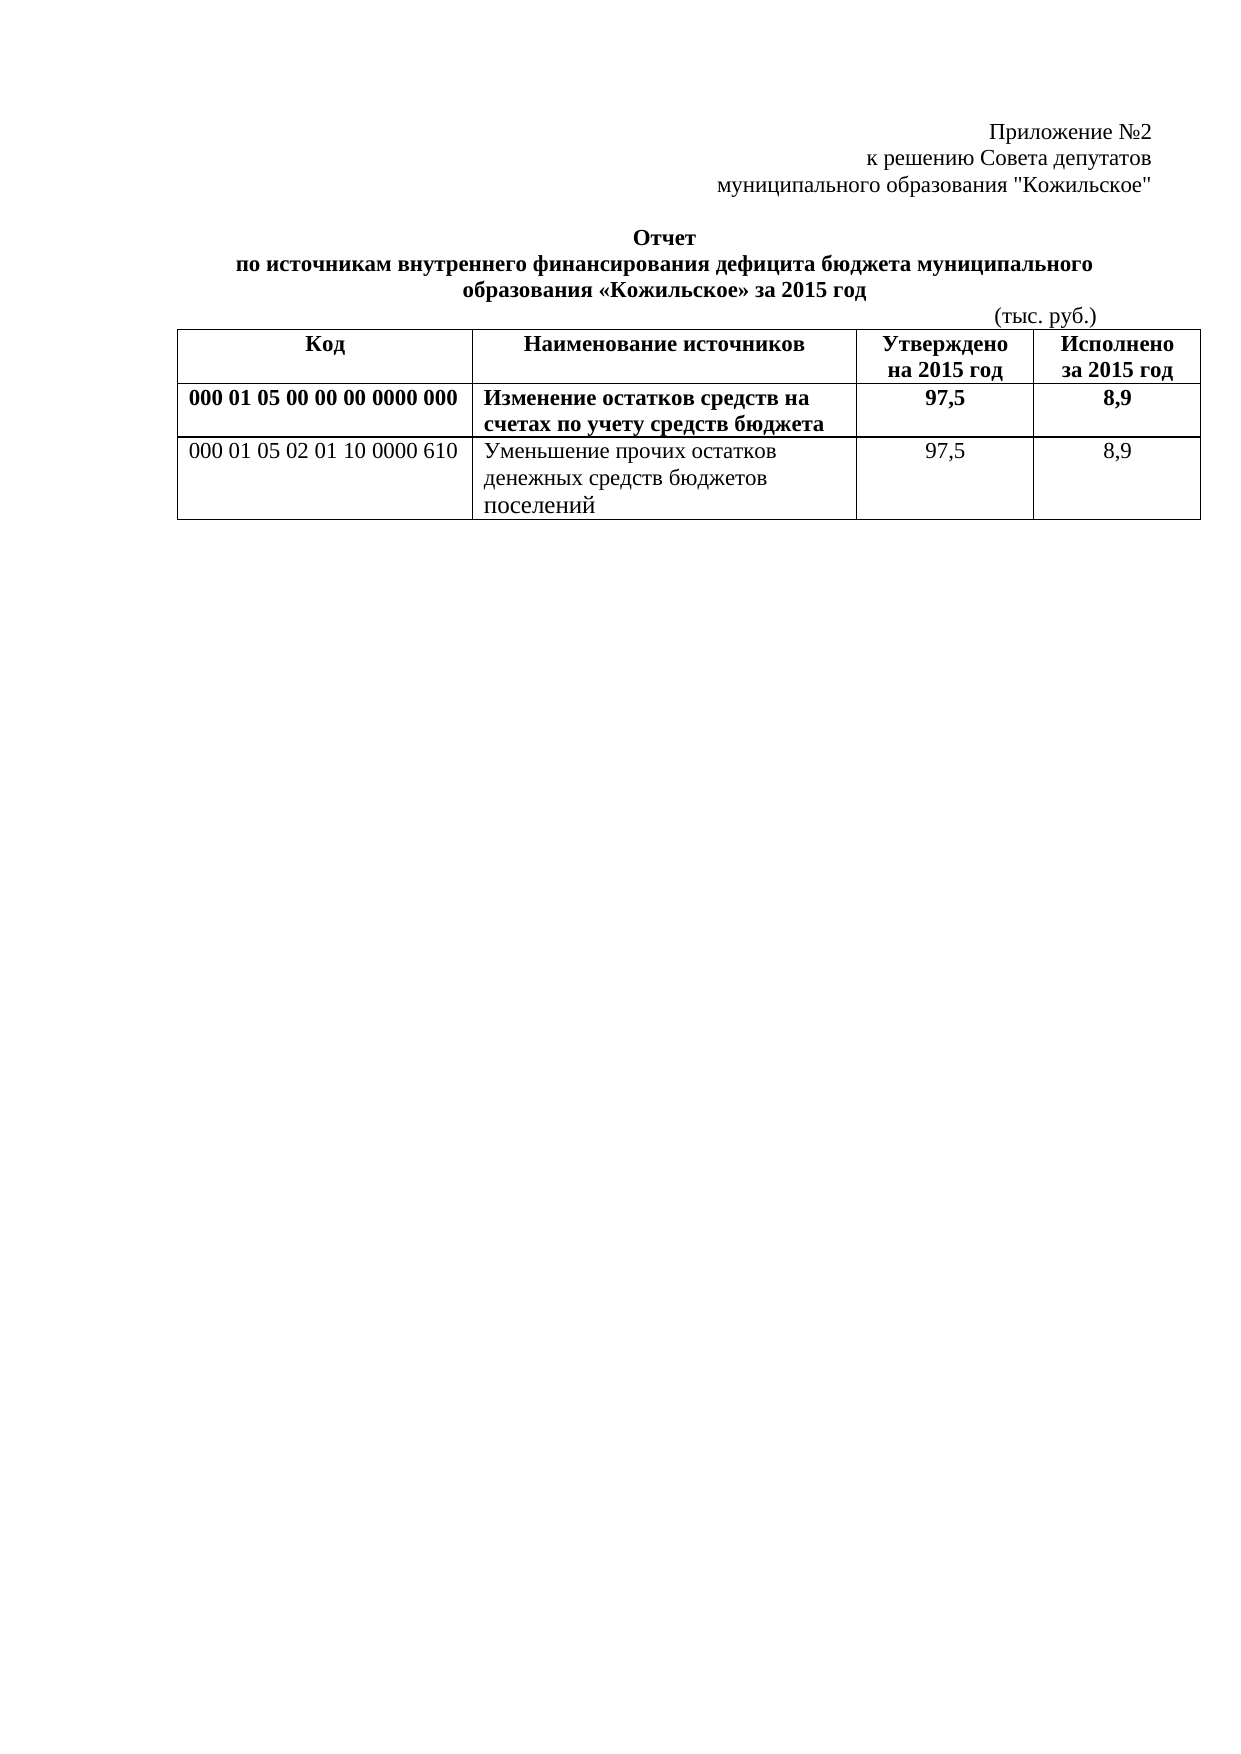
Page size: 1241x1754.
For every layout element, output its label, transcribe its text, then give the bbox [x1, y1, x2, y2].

table_cell 000 01 05 00 00 00 0000 000 [178, 384, 472, 436]
text по источникам внутреннего финансирования дефицита бюджета муниципального образования «Кожильское» за 2015 год [177, 250, 1152, 303]
table_cell 000 01 05 02 01 10 0000 610 [178, 438, 472, 519]
text Приложение №2 [177, 118, 1152, 144]
table_cell 8,9 [1034, 438, 1200, 519]
table_cell Изменение остатков средств на счетах по учету средств бюджета [473, 384, 856, 436]
table_header Код [178, 330, 472, 383]
table_header Исполнено за 2015 год [1034, 330, 1200, 383]
text муниципального образования "Кожильское" [177, 171, 1152, 197]
table_header Утверждено на 2015 год [857, 330, 1033, 383]
table_cell 8,9 [1034, 384, 1200, 436]
table_header Наименование источников [473, 330, 856, 383]
text (тыс. руб.) [988, 303, 1152, 329]
table_cell 97,5 [857, 438, 1033, 519]
text к решению Совета депутатов [177, 144, 1152, 171]
table_cell 97,5 [857, 384, 1033, 436]
text Отчет [177, 223, 1152, 250]
table_cell Уменьшение прочих остатков денежных средств бюджетов поселений [473, 438, 856, 519]
